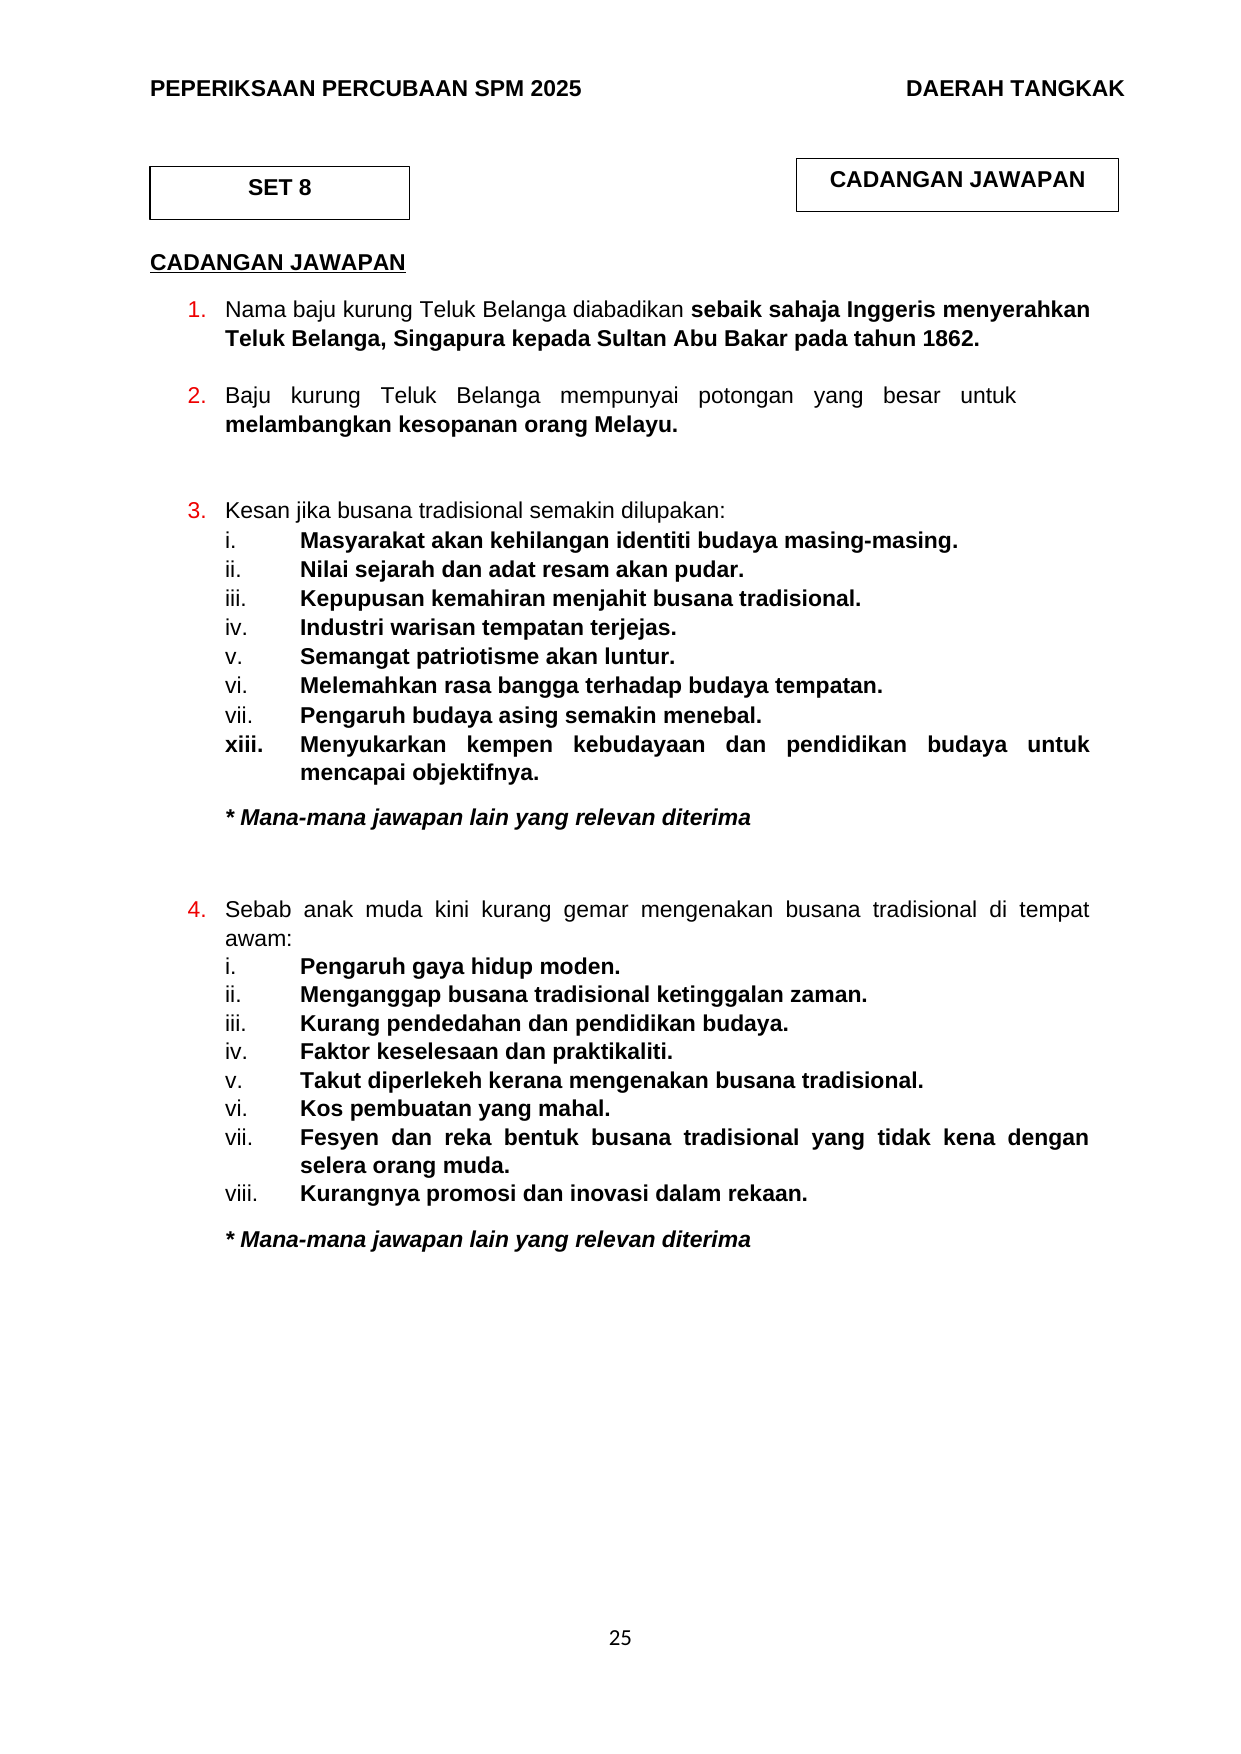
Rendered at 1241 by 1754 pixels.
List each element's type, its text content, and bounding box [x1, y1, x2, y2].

text CADANGAN JAWAPAN [150, 249, 1090, 276]
list Fesyen dan reka bentuk busana tradisional yang tidak kena dengan selera orang muda. [225, 1123, 1090, 1178]
text * Mana-mana jawapan lain yang relevan diterima [225, 804, 1090, 831]
text * Mana-mana jawapan lain yang relevan diterima [150, 1226, 1090, 1252]
list Melemahkan rasa bangga terhadap budaya tempatan. [225, 672, 1017, 699]
list Nilai sejarah dan adat resam akan pudar. [225, 556, 1017, 582]
list Pengaruh budaya asing semakin menebal. [225, 702, 1017, 728]
list Industri warisan tempatan terjejas. [225, 614, 1017, 641]
list Nama baju kurung Teluk Belanga diabadikan sebaik sahaja Inggeris menyerahkan Teluk Belanga, Singapura kepada Sultan Abu Bakar pada tahun 1862. [187, 296, 1090, 351]
list Kos pembuatan yang mahal. [225, 1095, 1090, 1121]
list Pengaruh gaya hidup moden. [225, 953, 1090, 979]
list Sebab anak muda kini kurang gemar mengenakan busana tradisional di tempat awam: [187, 896, 1090, 951]
list Semangat patriotisme akan luntur. [225, 643, 1017, 670]
list Takut diperlekeh kerana mengenakan busana tradisional. [225, 1067, 1090, 1093]
list Kepupusan kemahiran menjahit busana tradisional. [225, 585, 1017, 611]
list Baju kurung Teluk Belanga mempunyai potongan yang besar untuk melambangkan kesopanan orang Melayu. [187, 382, 1017, 437]
list Menganggap busana tradisional ketinggalan zaman. [225, 981, 1090, 1008]
list Menyukarkan kempen kebudayaan dan pendidikan budaya untuk mencapai objektifnya. [225, 731, 1090, 786]
list Faktor keselesaan dan praktikaliti. [225, 1038, 1090, 1064]
list Kurangnya promosi dan inovasi dalam rekaan. [225, 1180, 1090, 1207]
list Kesan jika busana tradisional semakin dilupakan: [187, 497, 1017, 524]
list Masyarakat akan kehilangan identiti budaya masing-masing. [225, 527, 1017, 553]
list Kurang pendedahan dan pendidikan budaya. [225, 1010, 1090, 1036]
